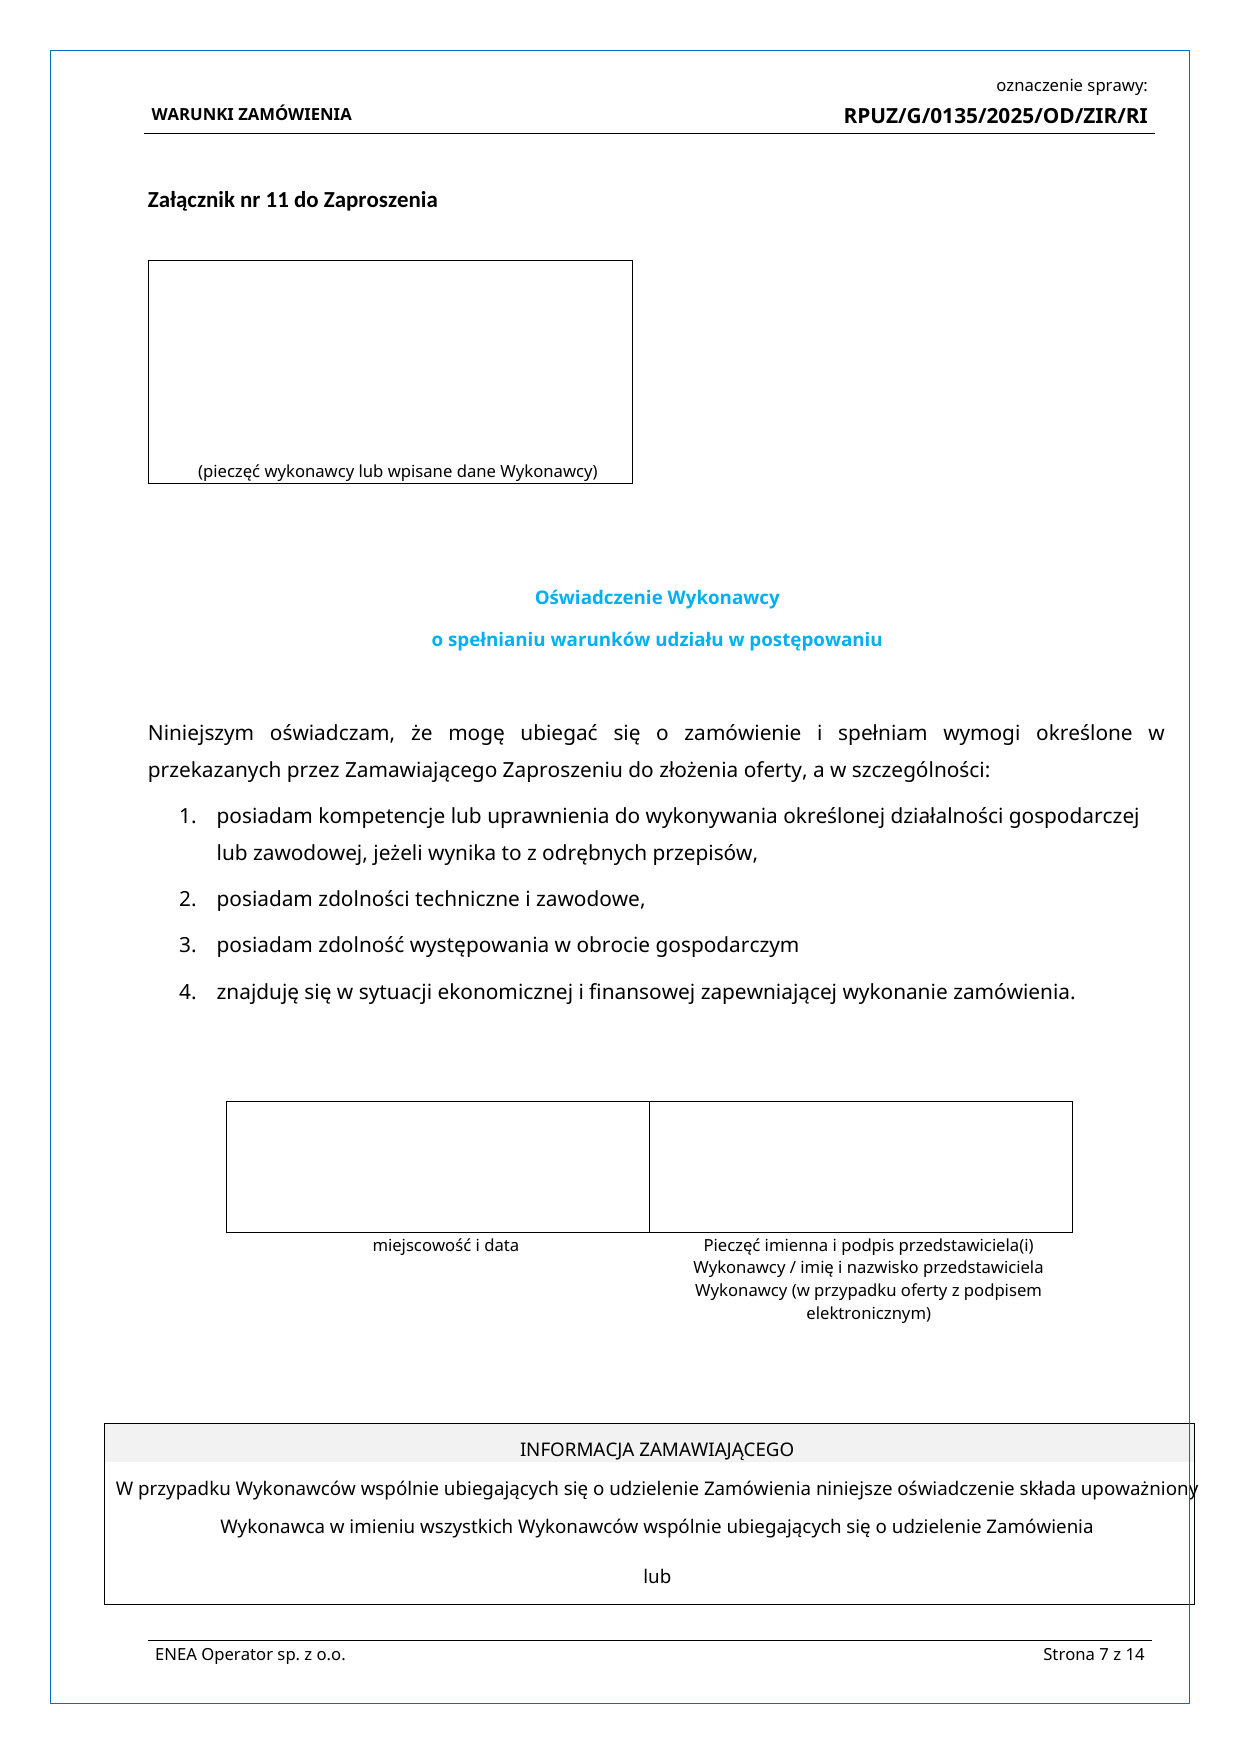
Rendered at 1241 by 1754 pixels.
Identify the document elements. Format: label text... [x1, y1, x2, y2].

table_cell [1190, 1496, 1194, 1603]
list posiadam zdolności techniczne i zawodowe, [179, 884, 1167, 913]
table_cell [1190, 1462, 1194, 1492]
text o spełnianiu warunków udziału w postępowaniu [148, 626, 1167, 652]
text Załącznik nr 11 do Zaproszenia [148, 186, 1167, 214]
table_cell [105, 1462, 1189, 1603]
text Oświadczenie Wykonawcy [148, 584, 1167, 610]
table_header [650, 1102, 1072, 1232]
table_cell Pieczęć imienna i podpis przedstawiciela(i) Wykonawcy / imię i nazwisko przedstawiciela Wykonawcy (w przypadku oferty z podpisem elektronicznym) [650, 1233, 1072, 1324]
table_header INFORMACJA ZAMAWIAJĄCEGO [105, 1424, 1189, 1462]
text Niniejszym oświadczam, że mogę ubiegać się o zamówienie i spełniam wymogi określone w przekazanych przez Zamawiającego Zaproszeniu do złożenia oferty, a w szczególności: [148, 718, 1167, 783]
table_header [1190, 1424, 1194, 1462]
list posiadam kompetencje lub uprawnienia do wykonywania określonej działalności gospodarczej lub zawodowej, jeżeli wynika to z odrębnych przepisów, [179, 801, 1167, 866]
table_header [227, 1102, 649, 1232]
list znajduję się w sytuacji ekonomicznej i finansowej zapewniającej wykonanie zamówienia. [179, 977, 1167, 1005]
list posiadam zdolność występowania w obrocie gospodarczym [179, 931, 1167, 959]
table_cell miejscowość i data [227, 1233, 649, 1324]
table_header (pieczęć wykonawcy lub wpisane dane Wykonawcy) [149, 261, 632, 483]
